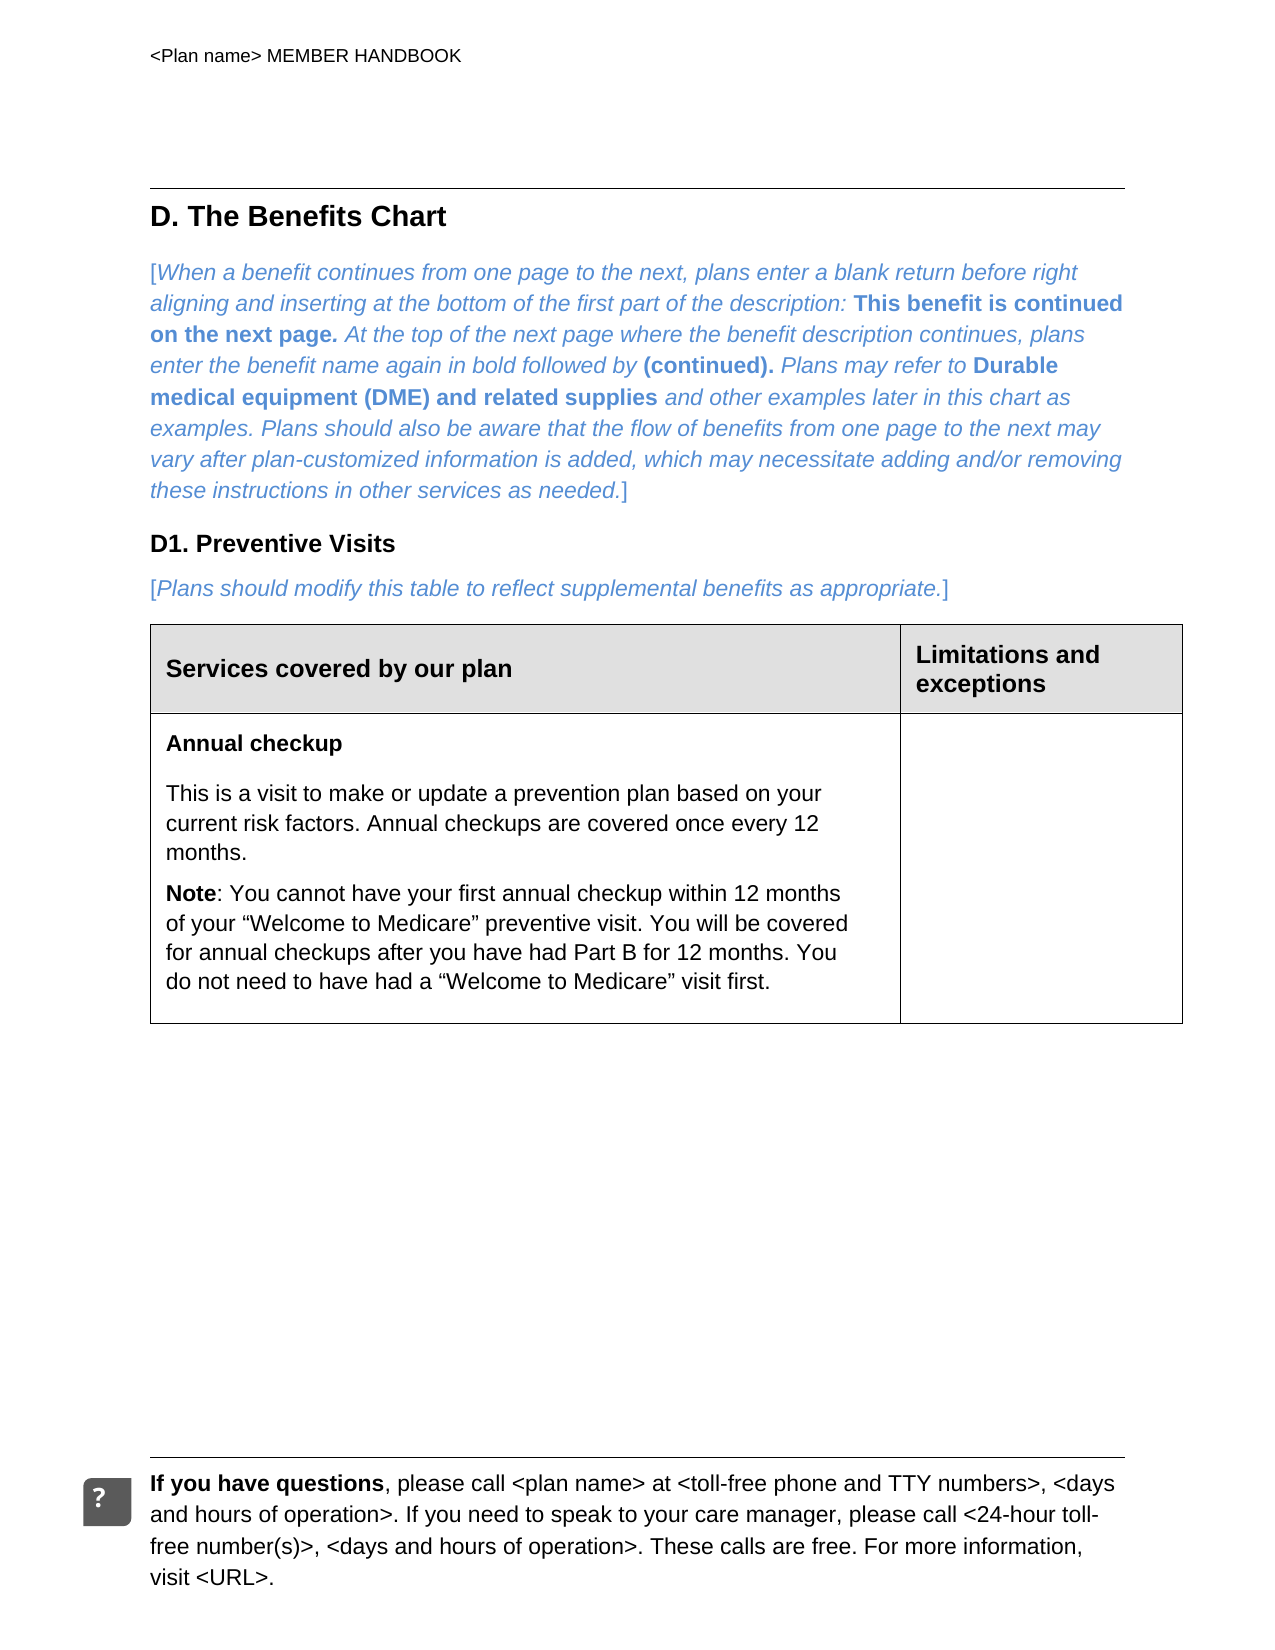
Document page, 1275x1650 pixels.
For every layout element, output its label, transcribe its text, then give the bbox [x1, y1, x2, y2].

table_cell [901, 714, 1182, 1023]
table_header Limitations and exceptions [901, 625, 1182, 712]
text [When a benefit continues from one page to the next, plans enter a blank return before right aligning and inserting at the bottom of the first part of the description: This benefit is continued on the next page. At the top of the next page where the benefit description continues, plans enter the benefit name again in bold followed by (continued). Plans may refer to Durable medical equipment (DME) and related supplies and other examples later in this chart as examples. Plans should also be aware that the flow of benefits from one page to the next may vary after plan-customized information is added, which may necessitate adding and/or removing these instructions in other services as needed.] [150, 255, 1125, 505]
table_header Services covered by our plan [151, 625, 900, 712]
subtitle D1. Preventive Visits [150, 526, 1050, 559]
subtitle The Benefits Chart [150, 189, 1125, 234]
table_cell Annual checkup This is a visit to make or update a prevention plan based on your current risk factors. Annual checkups are covered once every 12 months. Note: You cannot have your first annual checkup within 12 months of your “Welcome to Medicare” preventive visit. You will be covered for annual checkups after you have had Part B for 12 months. You do not need to have had a “Welcome to Medicare” visit first. [151, 714, 900, 1023]
text [Plans should modify this table to reflect supplemental benefits as appropriate.] [150, 572, 1125, 603]
